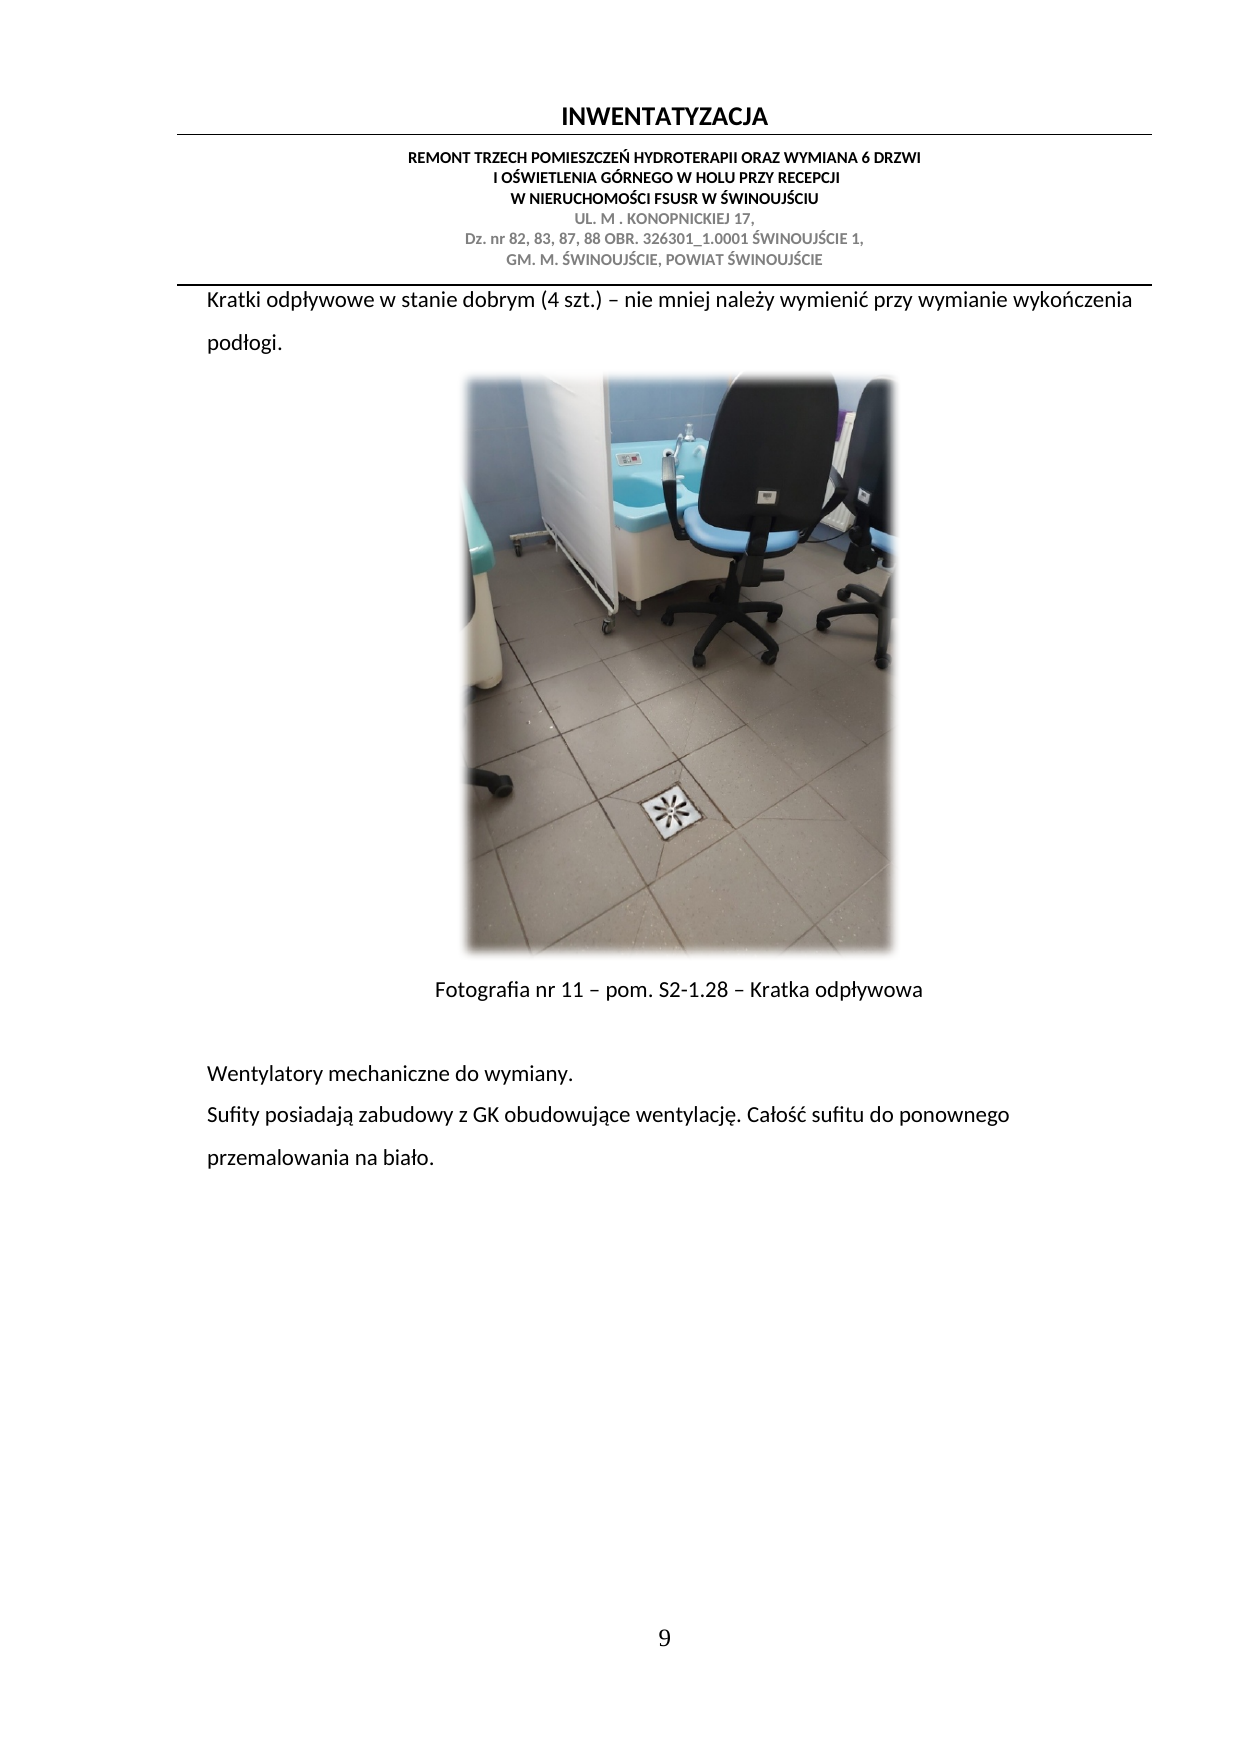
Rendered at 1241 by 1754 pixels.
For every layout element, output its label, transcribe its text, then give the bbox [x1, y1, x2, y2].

text Wentylatory mechaniczne do wymiany. [207, 1059, 1152, 1087]
text Fotografia nr 11 – pom. S2-1.28 – Kratka odpływowa [207, 975, 1152, 1003]
picture [474, 386, 885, 945]
text Sufity posiadają zabudowy z GK obudowujące wentylację. Całość sufitu do ponownego przemalowania na biało. [207, 1101, 1152, 1171]
text Kratki odpływowe w stanie dobrym (4 szt.) – nie mniej należy wymienić przy wymianie wykończenia podłogi. [207, 286, 1152, 356]
